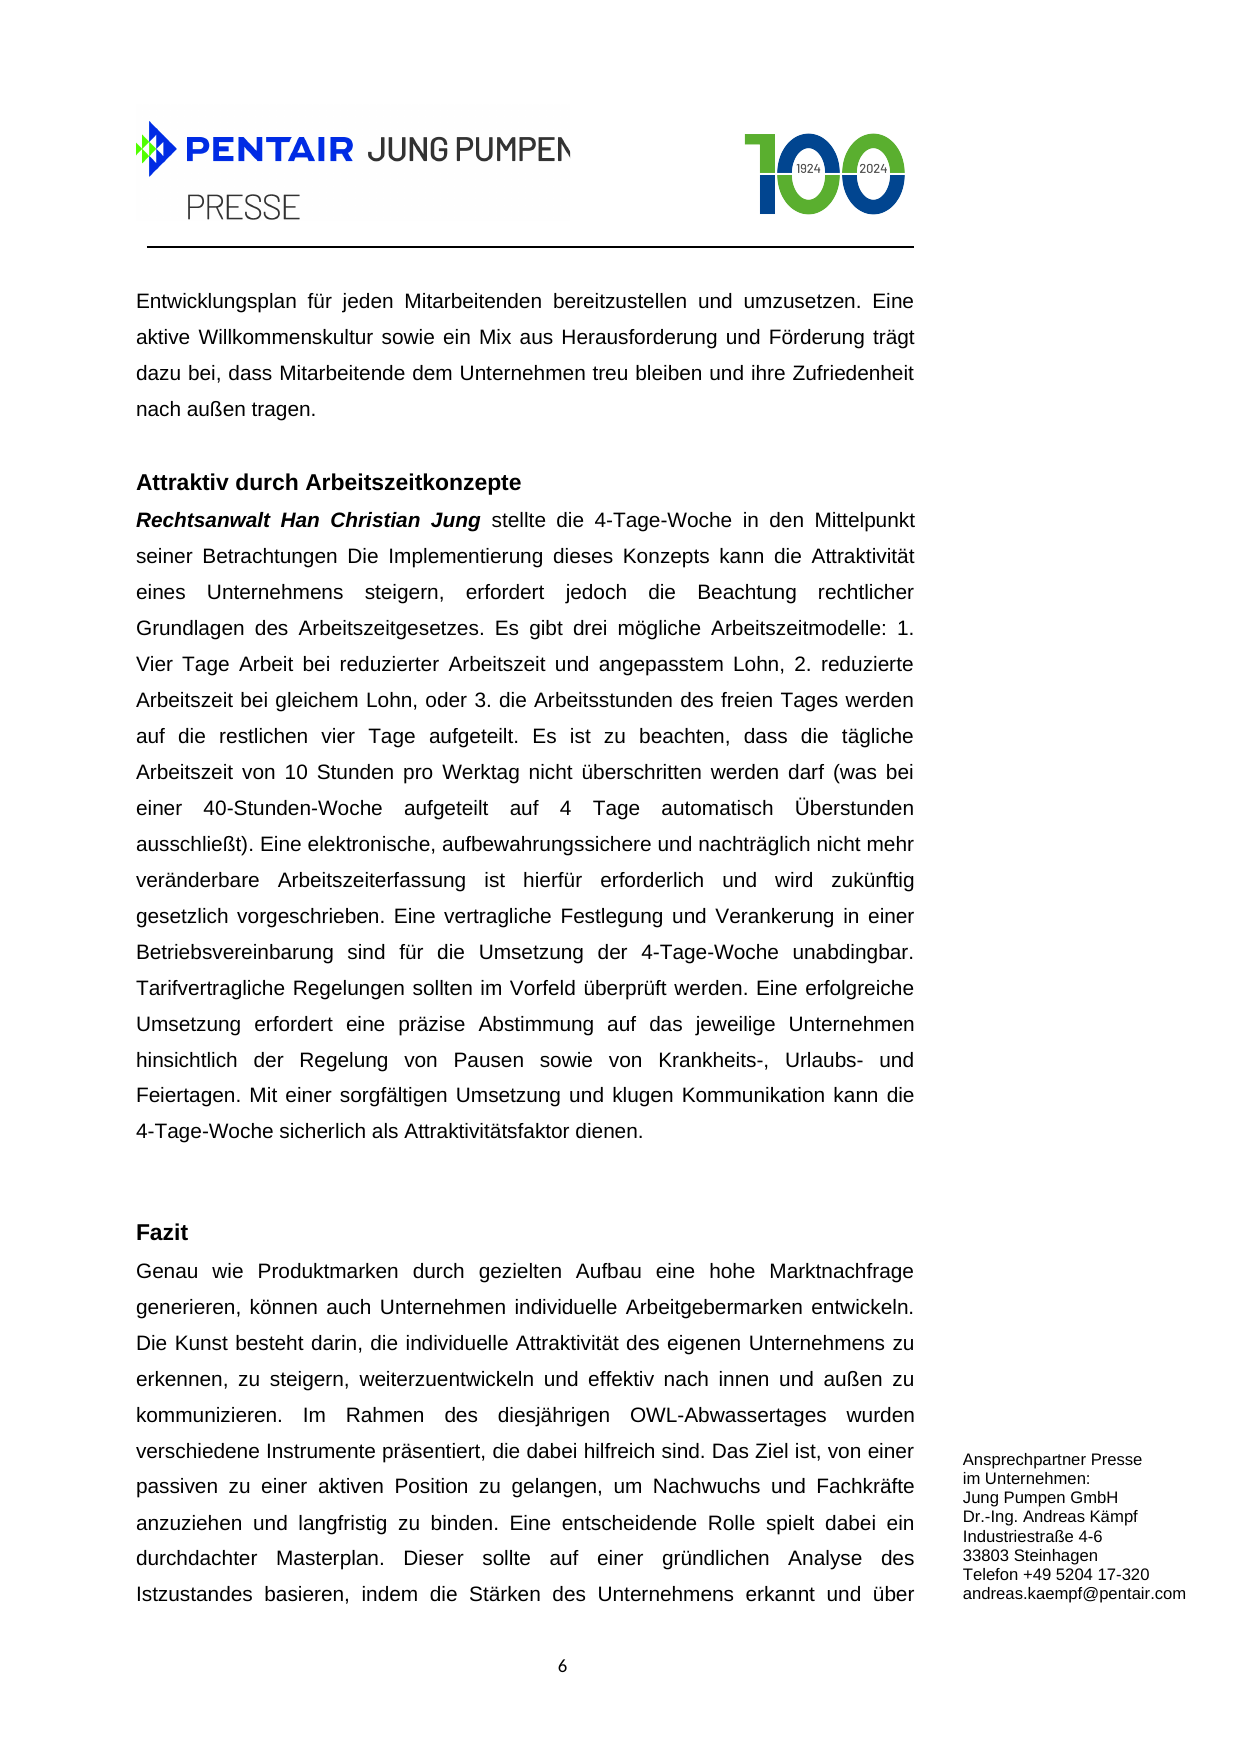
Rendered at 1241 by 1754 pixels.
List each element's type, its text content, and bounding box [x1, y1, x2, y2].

text Attraktiv durch Arbeitszeitkonzepte [136, 469, 915, 495]
text Fazit [136, 1219, 915, 1246]
picture [136, 104, 570, 221]
picture [730, 123, 920, 233]
text Rechtsanwalt Han Christian Jung stellte die 4-Tage-Woche in den Mittelpunkt seiner Betrachtungen Die Implementierung dieses Konzepts kann die Attraktivität eines Unternehmens steigern, erfordert jedoch die Beachtung rechtlicher Grundlagen des Arbeitszeitgesetzes. Es gibt drei mögliche Arbeitszeitmodelle: 1. Vier Tage Arbeit bei reduzierter Arbeitszeit und angepasstem Lohn, 2. reduzierte Arbeitszeit bei gleichem Lohn, oder 3. die Arbeitsstunden des freien Tages werden auf die restlichen vier Tage aufgeteilt. Es ist zu beachten, dass die tägliche Arbeitszeit von 10 Stunden pro Werktag nicht überschritten werden darf (was bei einer 40-Stunden-Woche aufgeteilt auf 4 Tage automatisch Überstunden ausschließt). Eine elektronische, aufbewahrungssichere und nachträglich nicht mehr veränderbare Arbeitszeiterfassung ist hierfür erforderlich und wird zukünftig gesetzlich vorgeschrieben. Eine vertragliche Festlegung und Verankerung in einer Betriebsvereinbarung sind für die Umsetzung der 4-Tage-Woche unabdingbar. Tarifvertragliche Regelungen sollten im Vorfeld überprüft werden. Eine erfolgreiche Umsetzung erfordert eine präzise Abstimmung auf das jeweilige Unternehmen hinsichtlich der Regelung von Pausen sowie von Krankheits-, Urlaubs- und Feiertagen. Mit einer sorgfältigen Umsetzung und klugen Kommunikation kann die 4-Tage-Woche sicherlich als Attraktivitätsfaktor dienen. [136, 508, 915, 1143]
